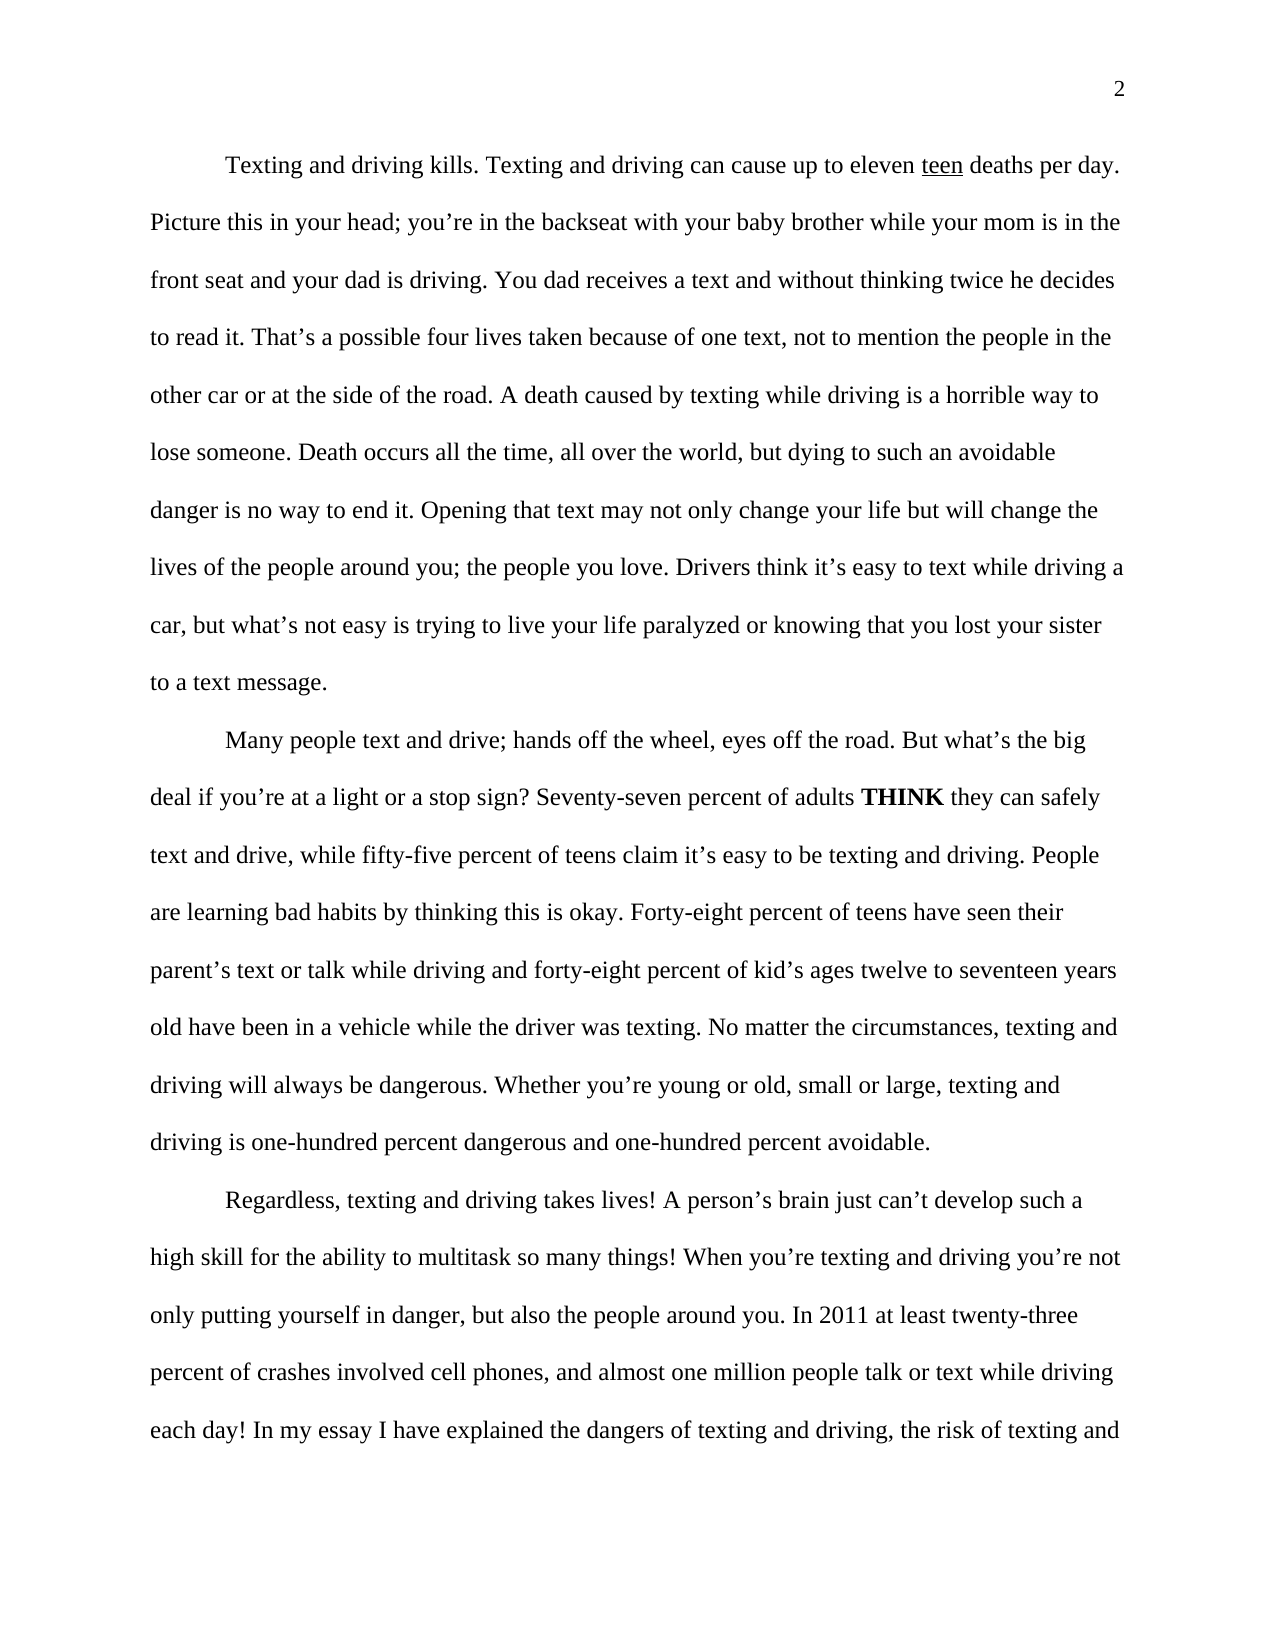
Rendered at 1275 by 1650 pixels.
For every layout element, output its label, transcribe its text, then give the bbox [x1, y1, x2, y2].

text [150, 1185, 1125, 1444]
text Many people text and drive; hands off the wheel, eyes off the road. But what’s the big deal if you’re at a light or a stop sign? Seventy-seven percent of adults THINK they can safely text and drive, while fifty-five percent of teens claim it’s easy to be texting and driving. People are learning bad habits by thinking this is okay. Forty-eight percent of teens have seen their parent’s text or talk while driving and forty-eight percent of kid’s ages twelve to seventeen years old have been in a vehicle while the driver was texting. No matter the circumstances, texting and driving will always be dangerous. Whether you’re young or old, small or large, texting and driving is one-hundred percent dangerous and one-hundred percent avoidable. [150, 725, 1125, 1156]
text Texting and driving kills. Texting and driving can cause up to eleven teen deaths per day. Picture this in your head; you’re in the backseat with your baby brother while your mom is in the front seat and your dad is driving. You dad receives a text and without thinking twice he decides to read it. That’s a possible four lives taken because of one text, not to mention the people in the other car or at the side of the road. A death caused by texting while driving is a horrible way to lose someone. Death occurs all the time, all over the world, but dying to such an avoidable danger is no way to end it. Opening that text may not only change your life but will change the lives of the people around you; the people you love. Drivers think it’s easy to text while driving a car, but what’s not easy is trying to live your life paralyzed or knowing that you lost your sister to a text message. [150, 150, 1125, 696]
